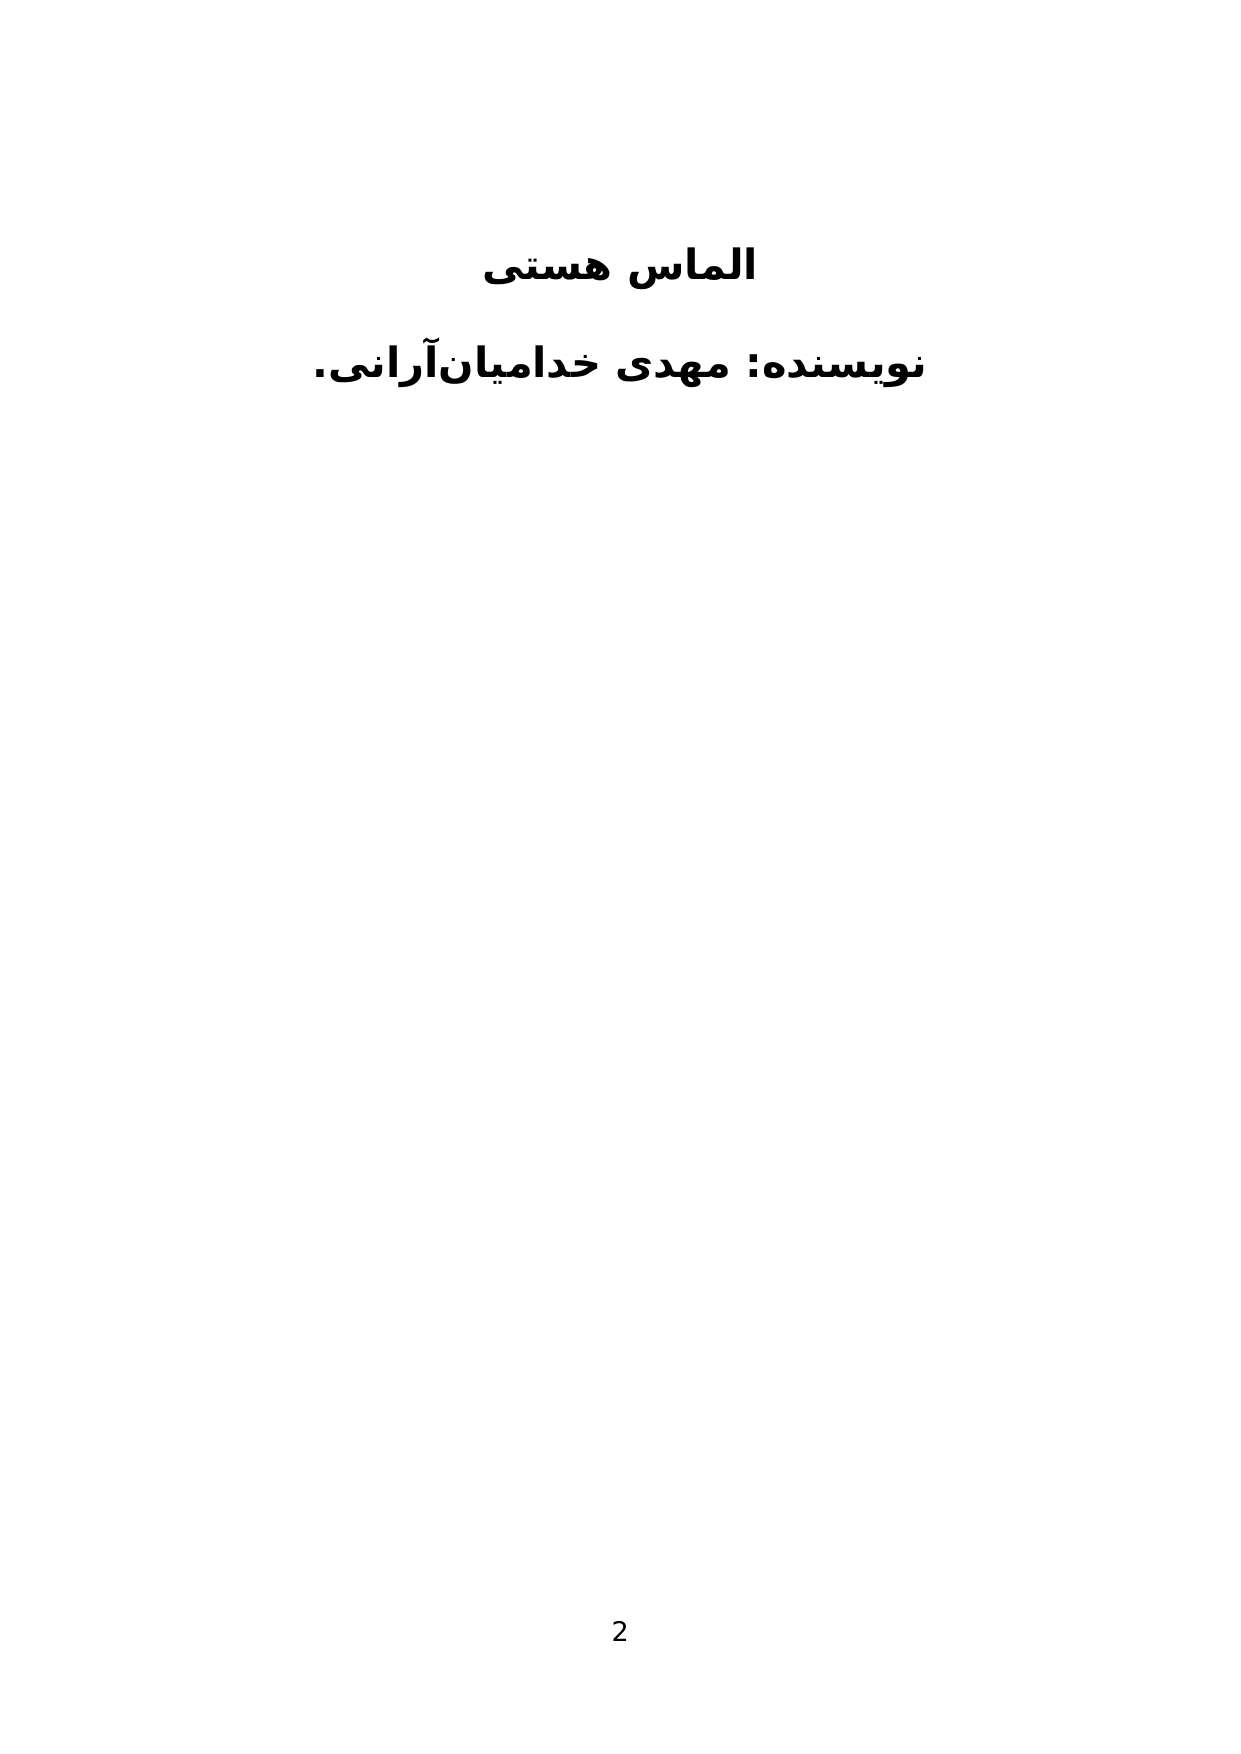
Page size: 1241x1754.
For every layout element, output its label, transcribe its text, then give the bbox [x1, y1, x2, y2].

text الماس هستی [236, 241, 1004, 289]
text نویسنده: مهدی خدامیان‌آرانی. [236, 339, 1004, 388]
